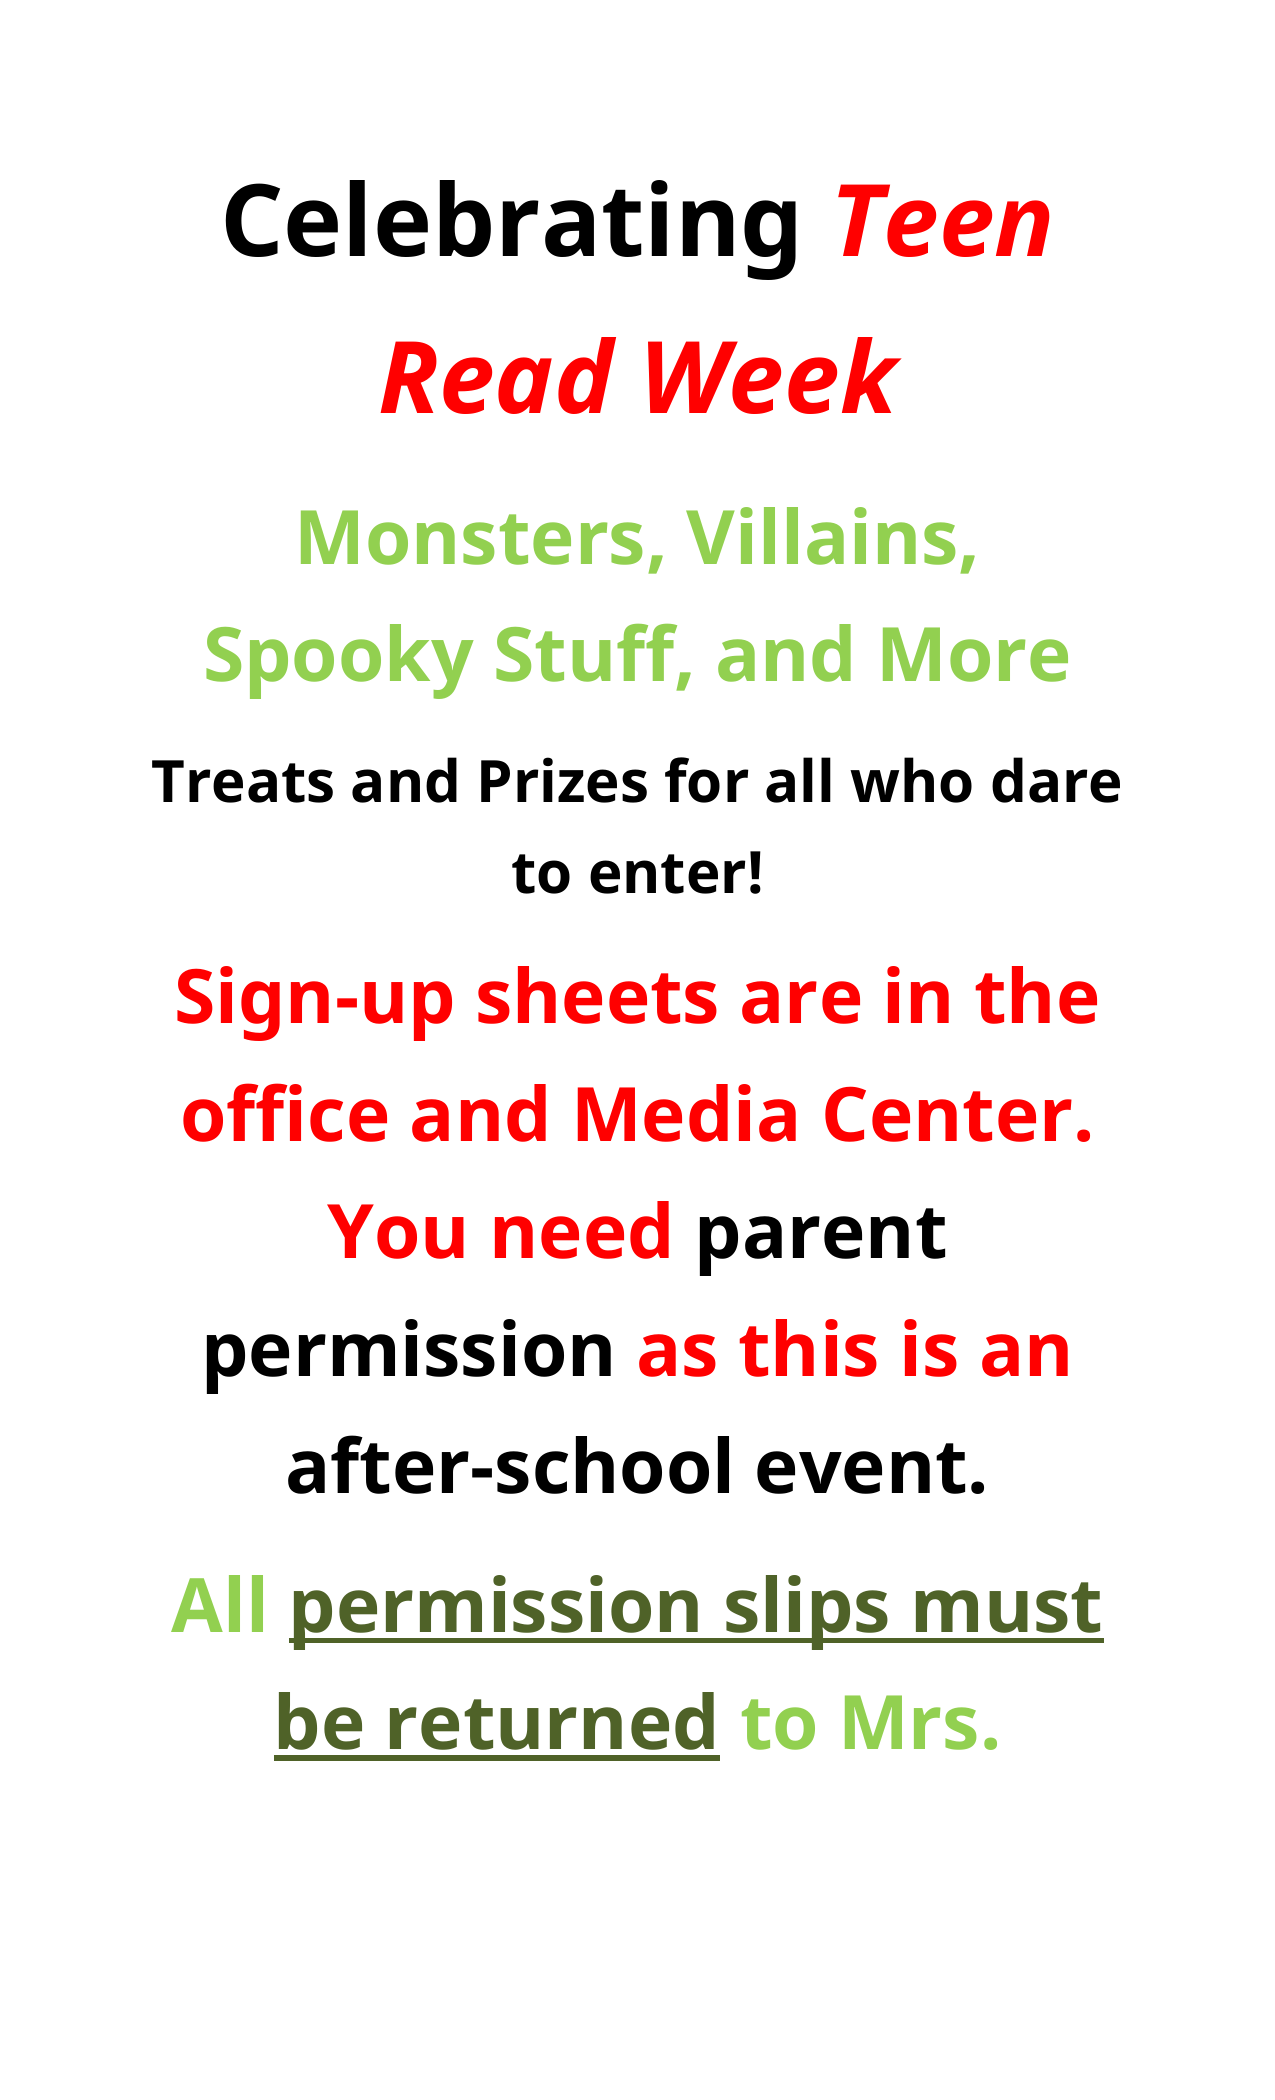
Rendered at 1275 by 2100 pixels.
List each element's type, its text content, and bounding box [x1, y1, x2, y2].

text Treats and Prizes for all who dare to enter! [150, 740, 1125, 911]
text Monsters, Villains, Spooky Stuff, and More [150, 484, 1125, 704]
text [150, 1552, 1125, 1772]
text Celebrating Teen Read Week [150, 150, 1125, 443]
text Sign-up sheets are in the office and Media Center. You need parent permission as this is an after-school event. [150, 943, 1125, 1516]
